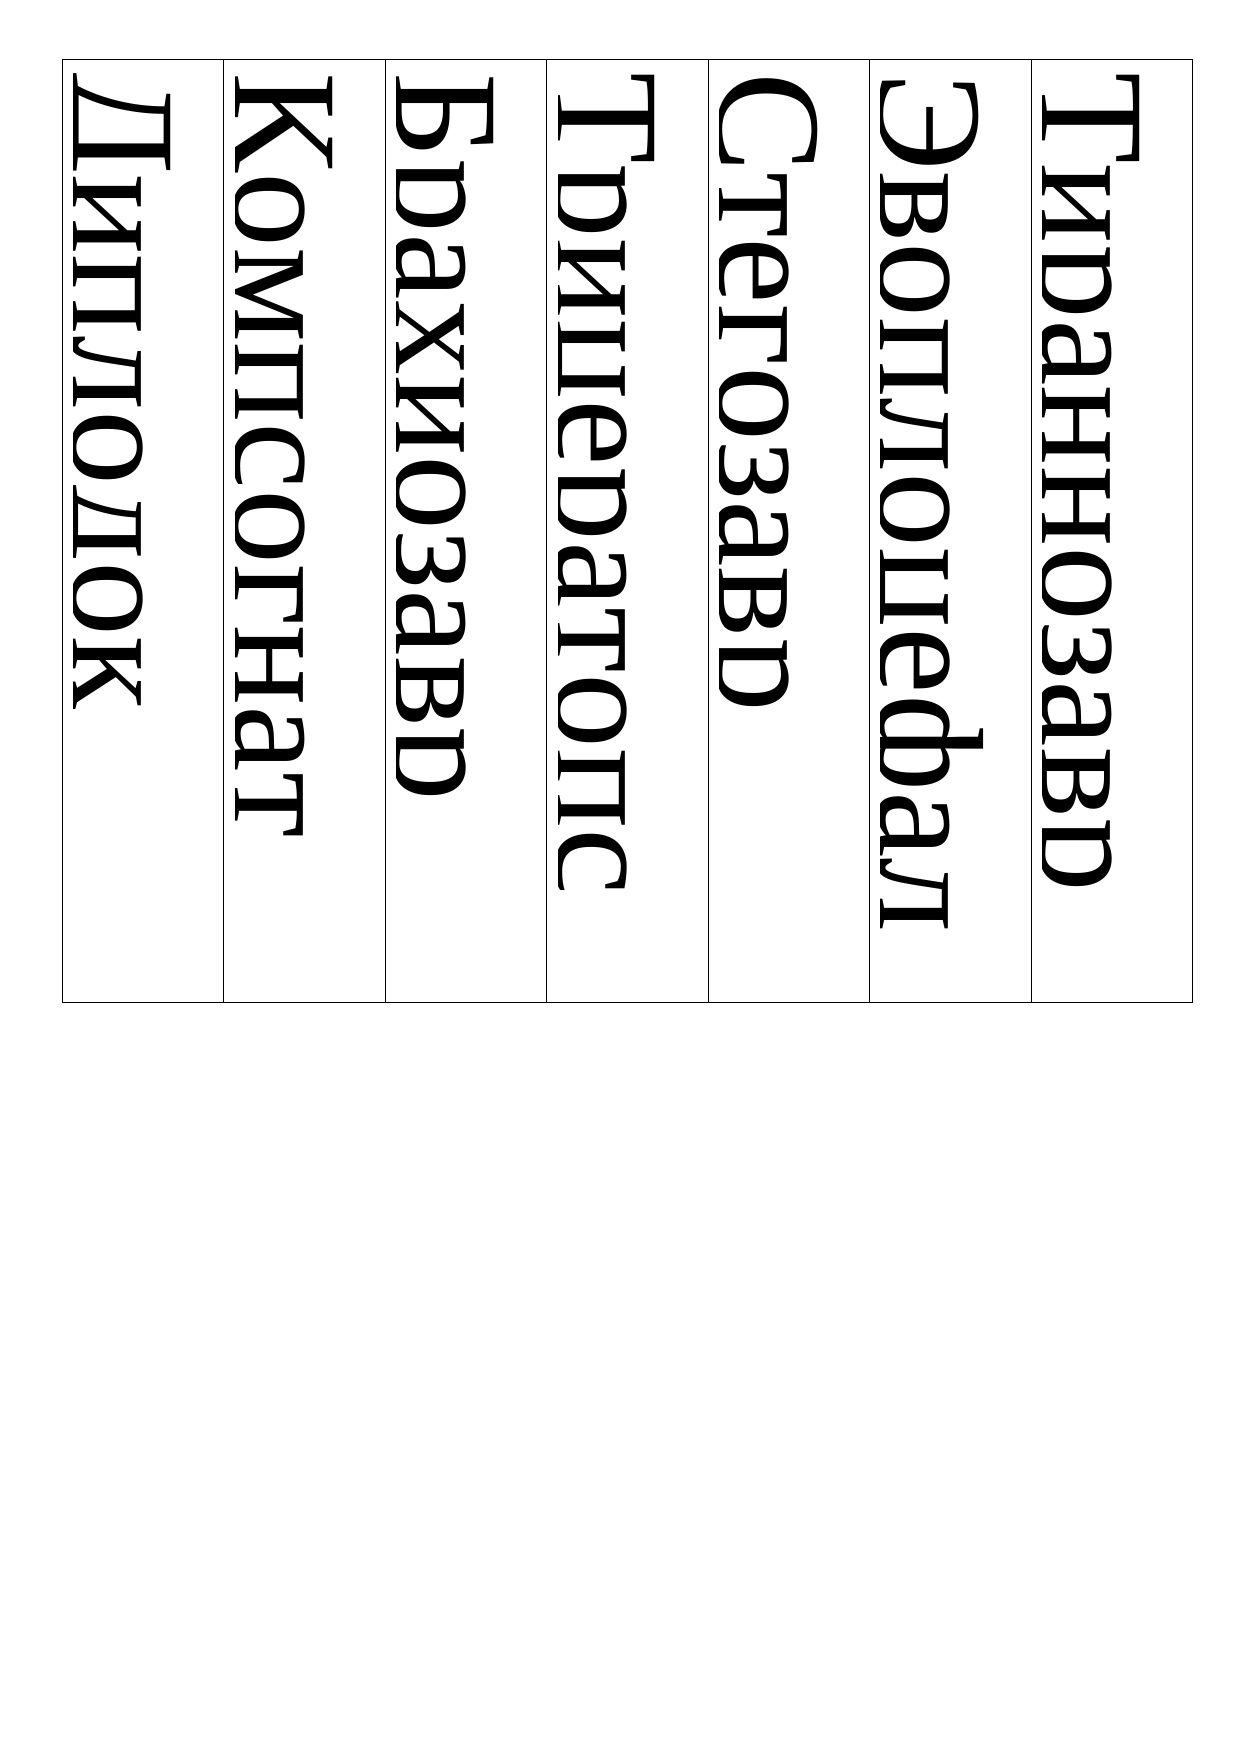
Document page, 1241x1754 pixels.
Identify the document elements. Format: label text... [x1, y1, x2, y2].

table_header Тираннозавр [1032, 60, 1192, 1002]
table_header Трицератопс [547, 60, 708, 1002]
table_header Диплодок [63, 60, 223, 1002]
table_header Компсогнат [224, 60, 385, 1002]
table_header Эвоплоцефал [870, 60, 1031, 1002]
table_header Стегозавр [709, 60, 869, 1002]
table_header Брахиозавр [386, 60, 546, 1002]
